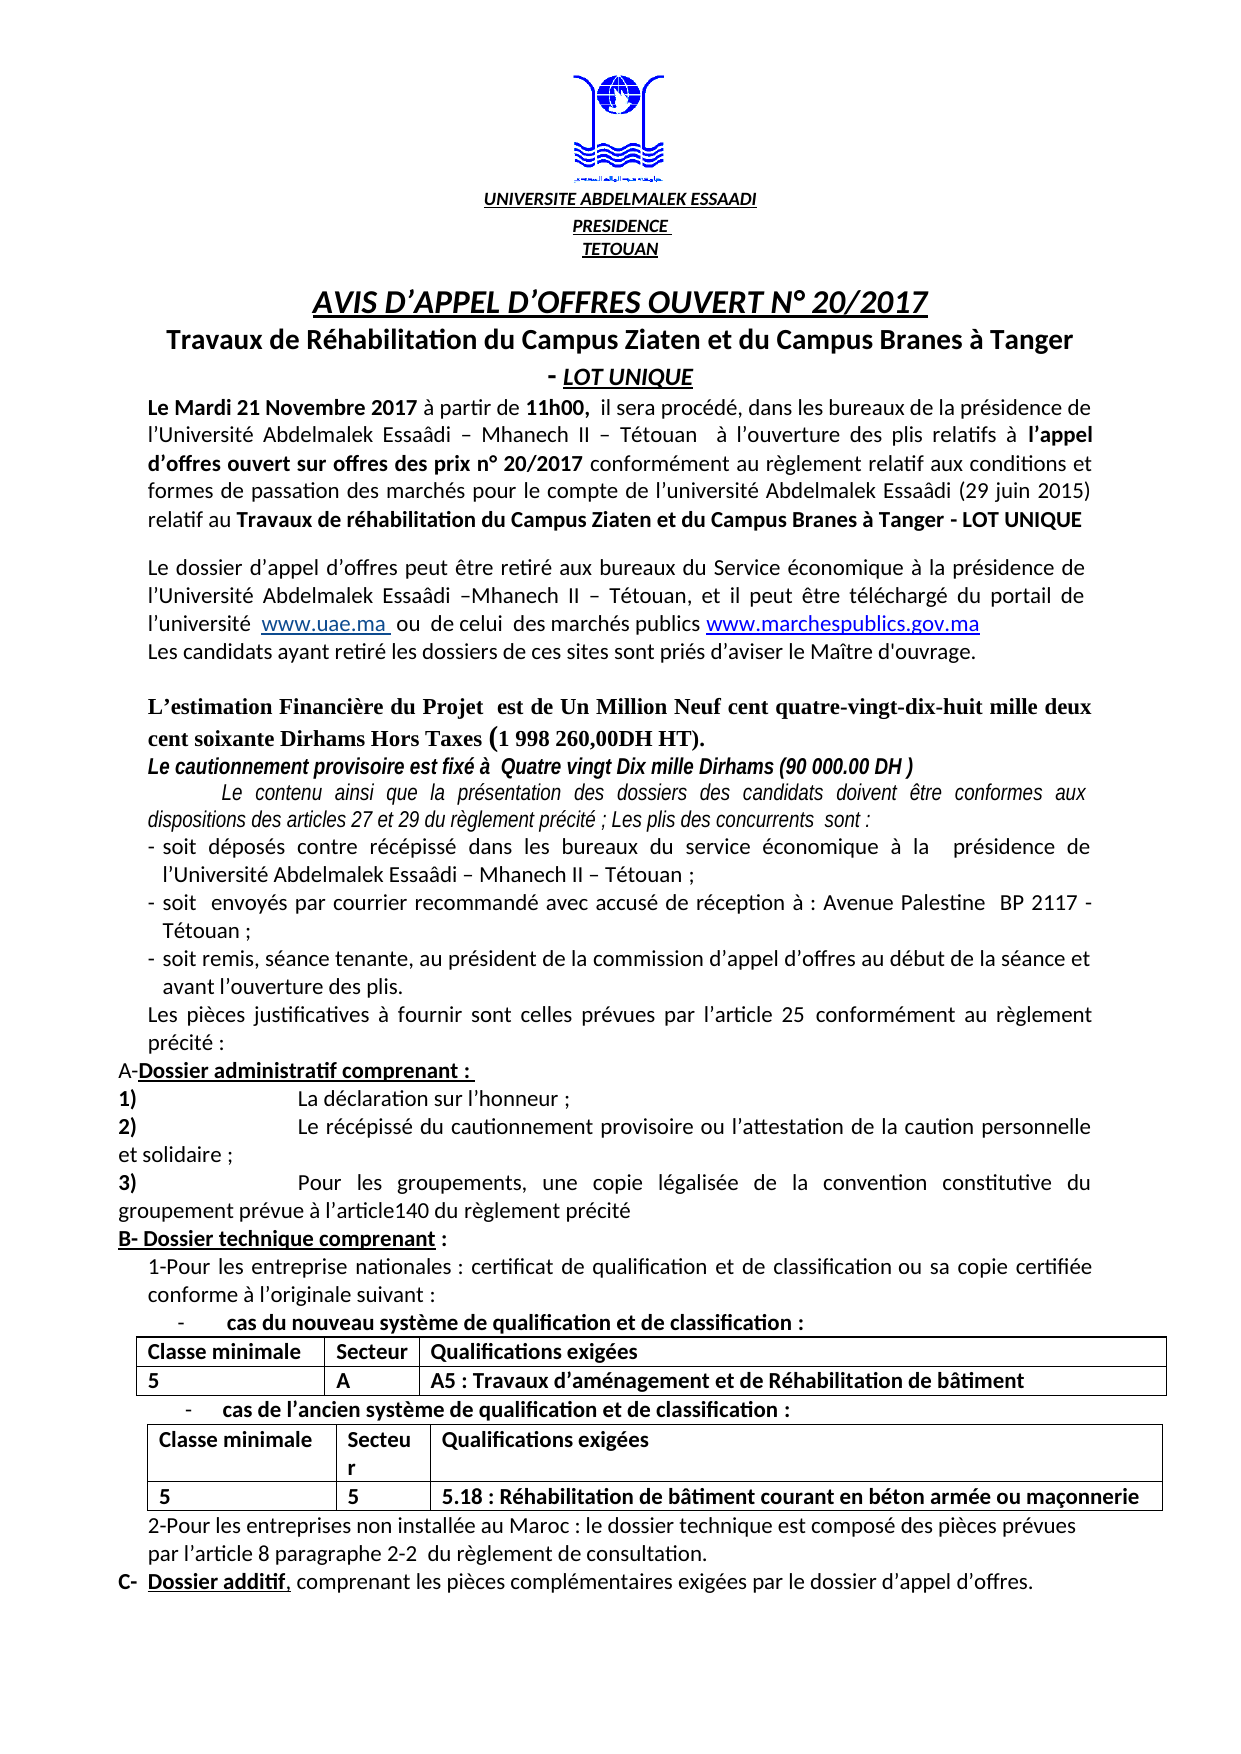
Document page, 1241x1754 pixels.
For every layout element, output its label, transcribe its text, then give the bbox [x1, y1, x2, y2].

text B- Dossier technique comprenant : [118, 1224, 1093, 1252]
text TETOUAN [148, 237, 1093, 260]
table_cell 5 [137, 1367, 324, 1394]
table_header Qualifications exigées [431, 1425, 1162, 1481]
text Les pièces justificatives à fournir sont celles prévues par l’article 25 conformément au règlement précité : [148, 1000, 1093, 1056]
text Le Mardi 21 Novembre 2017 à partir de 11h00, il sera procédé, dans les bureaux de la présidence de l’Université Abdelmalek Essaâdi – Mhanech II – Tétouan à l’ouverture des plis relatifs à l’appel d’offres ouvert sur offres des prix n° 20/2017 conformément au règlement relatif aux conditions et formes de passation des marchés pour le compte de l’université Abdelmalek Essaâdi (29 juin 2015) relatif au Travaux de réhabilitation du Campus Ziaten et du Campus Branes à Tanger - LOT UNIQUE [148, 393, 1093, 533]
table_header Classe minimale [137, 1338, 324, 1366]
table_cell 5.18 : Réhabilitation de bâtiment courant en béton armée ou maçonnerie [431, 1482, 1162, 1510]
table_cell 5 [337, 1482, 430, 1510]
table_header Qualifications exigées [420, 1338, 1166, 1366]
table_cell A [325, 1367, 419, 1394]
text PRESIDENCE [148, 214, 1093, 237]
list Pour les groupements, une copie légalisée de la convention constitutive du groupement prévue à l’article140 du règlement précité [118, 1168, 1093, 1224]
table_header Secteur [337, 1425, 430, 1481]
list soit envoyés par courrier recommandé avec accusé de réception à : Avenue Palestine BP 2117 - Tétouan ; [148, 888, 1093, 944]
text Le contenu ainsi que la présentation des dossiers des candidats doivent être conformes aux dispositions des articles 27 et 29 du règlement précité ; Les plis des concurrents sont : [148, 779, 1087, 832]
text A-Dossier administratif comprenant : [118, 1056, 1093, 1084]
text 1-Pour les entreprise nationales : certificat de qualification et de classification ou sa copie certifiée conforme à l’originale suivant : [148, 1252, 1093, 1308]
list La déclaration sur l’honneur ; [118, 1084, 1093, 1112]
text UNIVERSITE ABDELMALEK ESSAADI [148, 148, 1093, 211]
list Le récépissé du cautionnement provisoire ou l’attestation de la caution personnelle et solidaire ; [118, 1112, 1093, 1168]
text AVIS D’APPEL D’OFFRES OUVERT N° 20/2017 [148, 281, 1093, 321]
text 2-Pour les entreprises non installée au Maroc : le dossier technique est composé des pièces prévues par l’article 8 paragraphe 2-2 du règlement de consultation. [148, 1511, 1093, 1567]
text Travaux de Réhabilitation du Campus Ziaten et du Campus Branes à Tanger - LOT UNIQUE [148, 321, 1093, 393]
text Le dossier d’appel d’offres peut être retiré aux bureaux du Service économique à la présidence de l’Université Abdelmalek Essaâdi –Mhanech II – Tétouan, et il peut être téléchargé du portail de l’université www.uae.ma ou de celui des marchés publics www.marchespublics.gov.ma [148, 553, 1087, 637]
list soit déposés contre récépissé dans les bureaux du service économique à la présidence de l’Université Abdelmalek Essaâdi – Mhanech II – Tétouan ; [148, 832, 1093, 888]
text Les candidats ayant retiré les dossiers de ces sites sont priés d’aviser le Maître d'ouvrage. [148, 637, 1087, 665]
table_header Classe minimale [148, 1425, 336, 1481]
picture [571, 71, 666, 185]
table_cell A5 : Travaux d’aménagement et de Réhabilitation de bâtiment [420, 1367, 1166, 1394]
table_header Secteur [325, 1338, 419, 1366]
list cas du nouveau système de qualification et de classification : [177, 1308, 1093, 1336]
list cas de l’ancien système de qualification et de classification : [185, 1396, 1093, 1424]
list Dossier additif, comprenant les pièces complémentaires exigées par le dossier d’appel d’offres. [118, 1567, 1093, 1595]
list soit remis, séance tenante, au président de la commission d’appel d’offres au début de la séance et avant l’ouverture des plis. [148, 944, 1093, 1000]
text L’estimation Financière du Projet est de Un Million Neuf cent quatre-vingt-dix-huit mille deux cent soixante Dirhams Hors Taxes (1 998 260,00DH HT). [148, 693, 1093, 753]
table_cell 5 [148, 1482, 336, 1510]
text Le cautionnement provisoire est fixé à Quatre vingt Dix mille Dirhams (90 000.00 DH ) [148, 753, 1087, 779]
